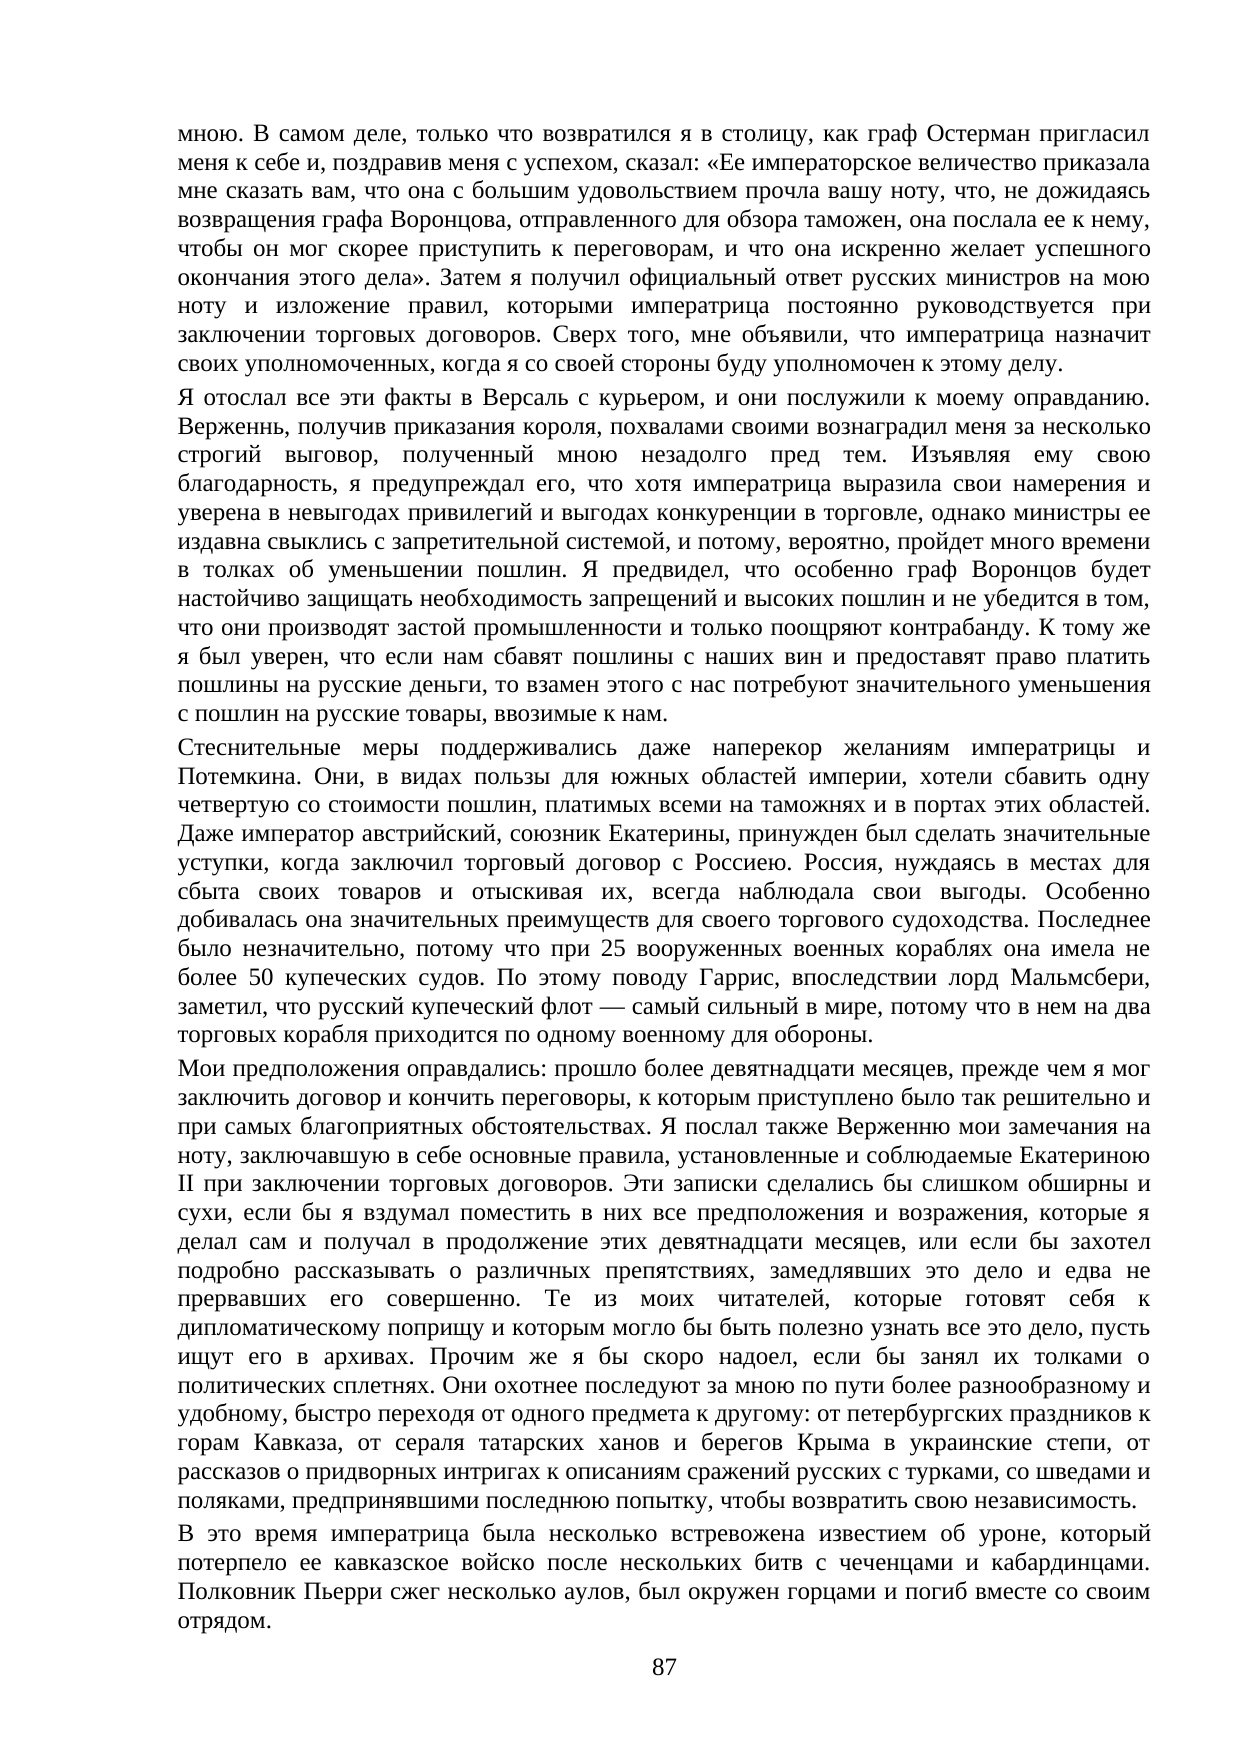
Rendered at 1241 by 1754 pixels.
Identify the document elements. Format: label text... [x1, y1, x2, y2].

text Мои предположения оправдались: прошло более девятнадцати месяцев, прежде чем я мог заключить договор и кончить переговоры, к которым приступлено было так решительно и при самых благоприятных обстоятельствах. Я послал также Верженню мои замечания на ноту, заключавшую в себе основные правила, установленные и соблюдаемые Екатериною II при заключении торговых договоров. Эти записки сделались бы слишком обширны и сухи, если бы я вздумал поместить в них все предположения и возражения, которые я делал сам и получал в продолжение этих девятнадцати месяцев, или если бы захотел подробно рассказывать о различных препятствиях, замедлявших это дело и едва не прервавших его совершенно. Те из моих читателей, которые готовят себя к дипломатическому поприщу и которым могло бы быть полезно узнать все это дело, пусть ищут его в архивах. Прочим же я бы скоро надоел, если бы занял их толками о политических сплетнях. Они охотнее последуют за мною по пути более разнообразному и удобному, быстро переходя от одного предмета к другому: от петербургских праздников к горам Кавказа, от сераля татарских ханов и берегов Крыма в украинские степи, от рассказов о придворных интригах к описаниям сражений русских с турками, со шведами и поляками, предпринявшими последнюю попытку, чтобы возвратить свою независимость. [177, 1053, 1152, 1513]
text В это время императрица была несколько встревожена известием об уроне, который потерпело ее кавказское войско после нескольких битв с чеченцами и кабардинцами. Полковник Пьерри сжег несколько аулов, был окружен горцами и погиб вместе со своим отрядом. [177, 1518, 1152, 1633]
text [177, 118, 1152, 377]
text Стеснительные меры поддерживались даже наперекор желаниям императрицы и Потемкина. Они, в видах пользы для южных областей империи, хотели сбавить одну четвертую со стоимости пошлин, платимых всеми на таможнях и в портах этих областей. Даже император австрийский, союзник Екатерины, принужден был сделать значительные уступки, когда заключил торговый договор с Россиею. Россия, нуждаясь в местах для сбыта своих товаров и отыскивая их, всегда наблюдала свои выгоды. Особенно добивалась она значительных преимуществ для своего торгового судоходства. Последнее было незначительно, потому что при 25 вооруженных военных кораблях она имела не более 50 купеческих судов. По этому поводу Гаррис, впоследствии лорд Мальмсбери, заметил, что русский купеческий флот — самый сильный в мире, потому что в нем на два торговых корабля приходится по одному военному для обороны. [177, 732, 1152, 1048]
text Я отослал все эти факты в Версаль с курьером, и они послужили к моему оправданию. Верженнь, получив приказания короля, похвалами своими вознаградил меня за несколько строгий выговор, полученный мною незадолго пред тем. Изъявляя ему свою благодарность, я предупреждал его, что хотя императрица выразила свои намерения и уверена в невыгодах привилегий и выгодах конкуренции в торговле, однако министры ее издавна свыклись с запретительной системой, и потому, вероятно, пройдет много времени в толках об уменьшении пошлин. Я предвидел, что особенно граф Воронцов будет настойчиво защищать необходимость запрещений и высоких пошлин и не убедится в том, что они производят застой промышленности и только поощряют контрабанду. К тому же я был уверен, что если нам сбавят пошлины с наших вин и предоставят право платить пошлины на русские деньги, то взамен этого с нас потребуют значительного уменьшения с пошлин на русские товары, ввозимые к нам. [177, 382, 1152, 727]
